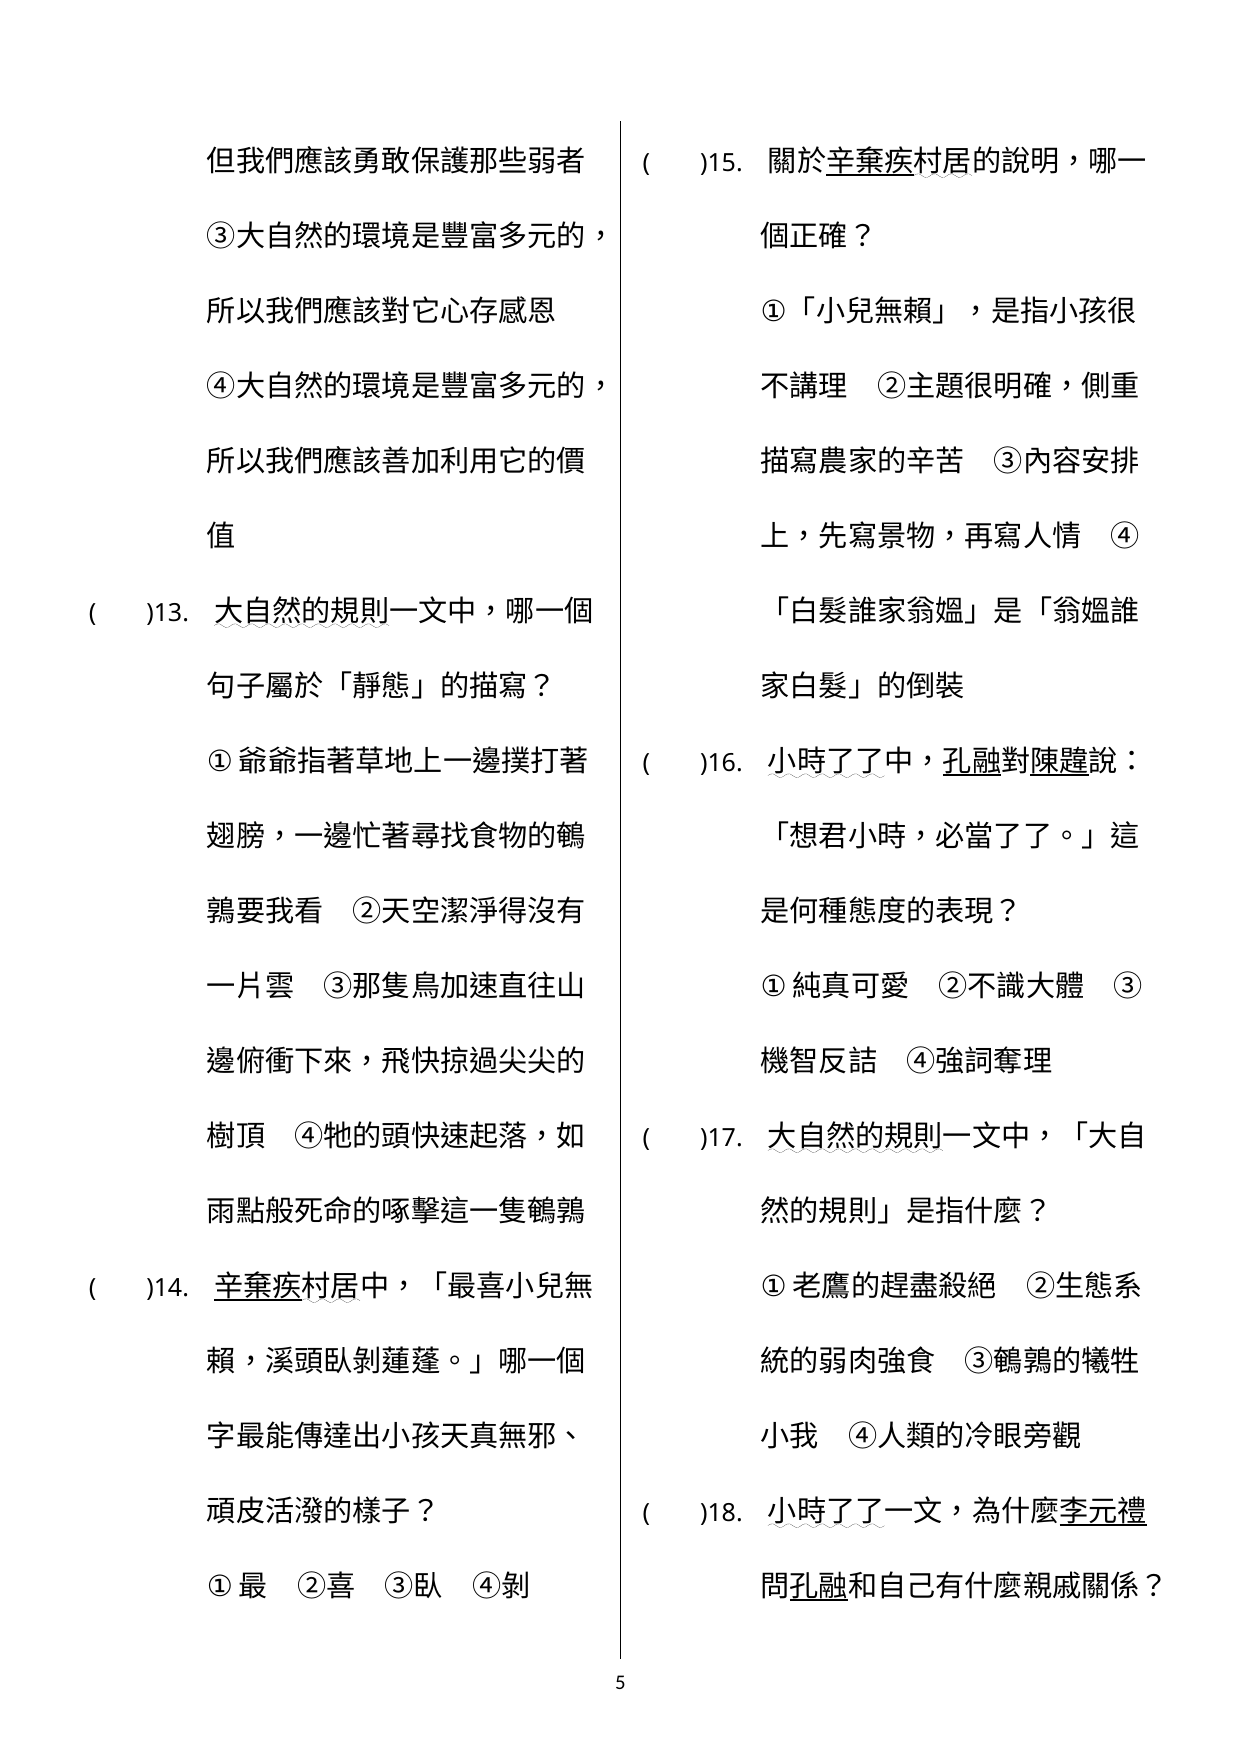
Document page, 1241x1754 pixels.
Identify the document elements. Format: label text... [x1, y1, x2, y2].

text ( )12. 根據大自然的規則一文，下列何者符合爺爺的觀點？ ①大自然的生存環境是殘酷的，但我們應該勇敢接受這個事實 ②大自然的生存環境是殘酷的，但我們應該勇敢保護那些弱者 ③大自然的環境是豐富多元的，所以我們應該對它心存感恩 ④大自然的環境是豐富多元的，所以我們應該善加利用它的價值 [88, 121, 598, 571]
text ( )14. 辛棄疾村居中，「最喜小兒無賴，溪頭臥剝蓮蓬。」哪一個字最能傳達出小孩天真無邪、頑皮活潑的樣子？ ①最 ②喜 ③臥 ④剝 [88, 1246, 598, 1621]
text ( )15. 關於辛棄疾村居的說明，哪一個正確？ ①「小兒無賴」，是指小孩很不講理 ②主題很明確，側重描寫農家的辛苦 ③內容安排上，先寫景物，再寫人情 ④「白髮誰家翁媼」是「翁媼誰家白髮」的倒裝 [642, 121, 1152, 721]
text ( )17. 大自然的規則一文中，「大自然的規則」是指什麼？ ①老鷹的趕盡殺絕 ②生態系統的弱肉強食 ③鵪鶉的犧牲小我 ④人類的冷眼旁觀 [642, 1096, 1152, 1471]
text ( )16. 小時了了中，孔融對陳韙說：「想君小時，必當了了。」這是何種態度的表現？ ①純真可愛 ②不識大體 ③機智反詰 ④強詞奪理 [642, 721, 1152, 1096]
text ( )13. 大自然的規則一文中，哪一個句子屬於「靜態」的描寫？ ①爺爺指著草地上一邊撲打著翅膀，一邊忙著尋找食物的鵪鶉要我看 ②天空潔淨得沒有一片雲 ③那隻鳥加速直往山邊俯衝下來，飛快掠過尖尖的樹頂 ④牠的頭快速起落，如雨點般死命的啄擊這一隻鵪鶉 [88, 571, 598, 1246]
text ( )18. 小時了了一文，為什麼李元禮問孔融和自己有什麼親戚關係？ ①因為孔融長得很可愛 ②因為孔融正在和其他賓客聊天 ③因為孔融年紀最小 ④因為他發現自己不認識孔融 [642, 1471, 1152, 1621]
